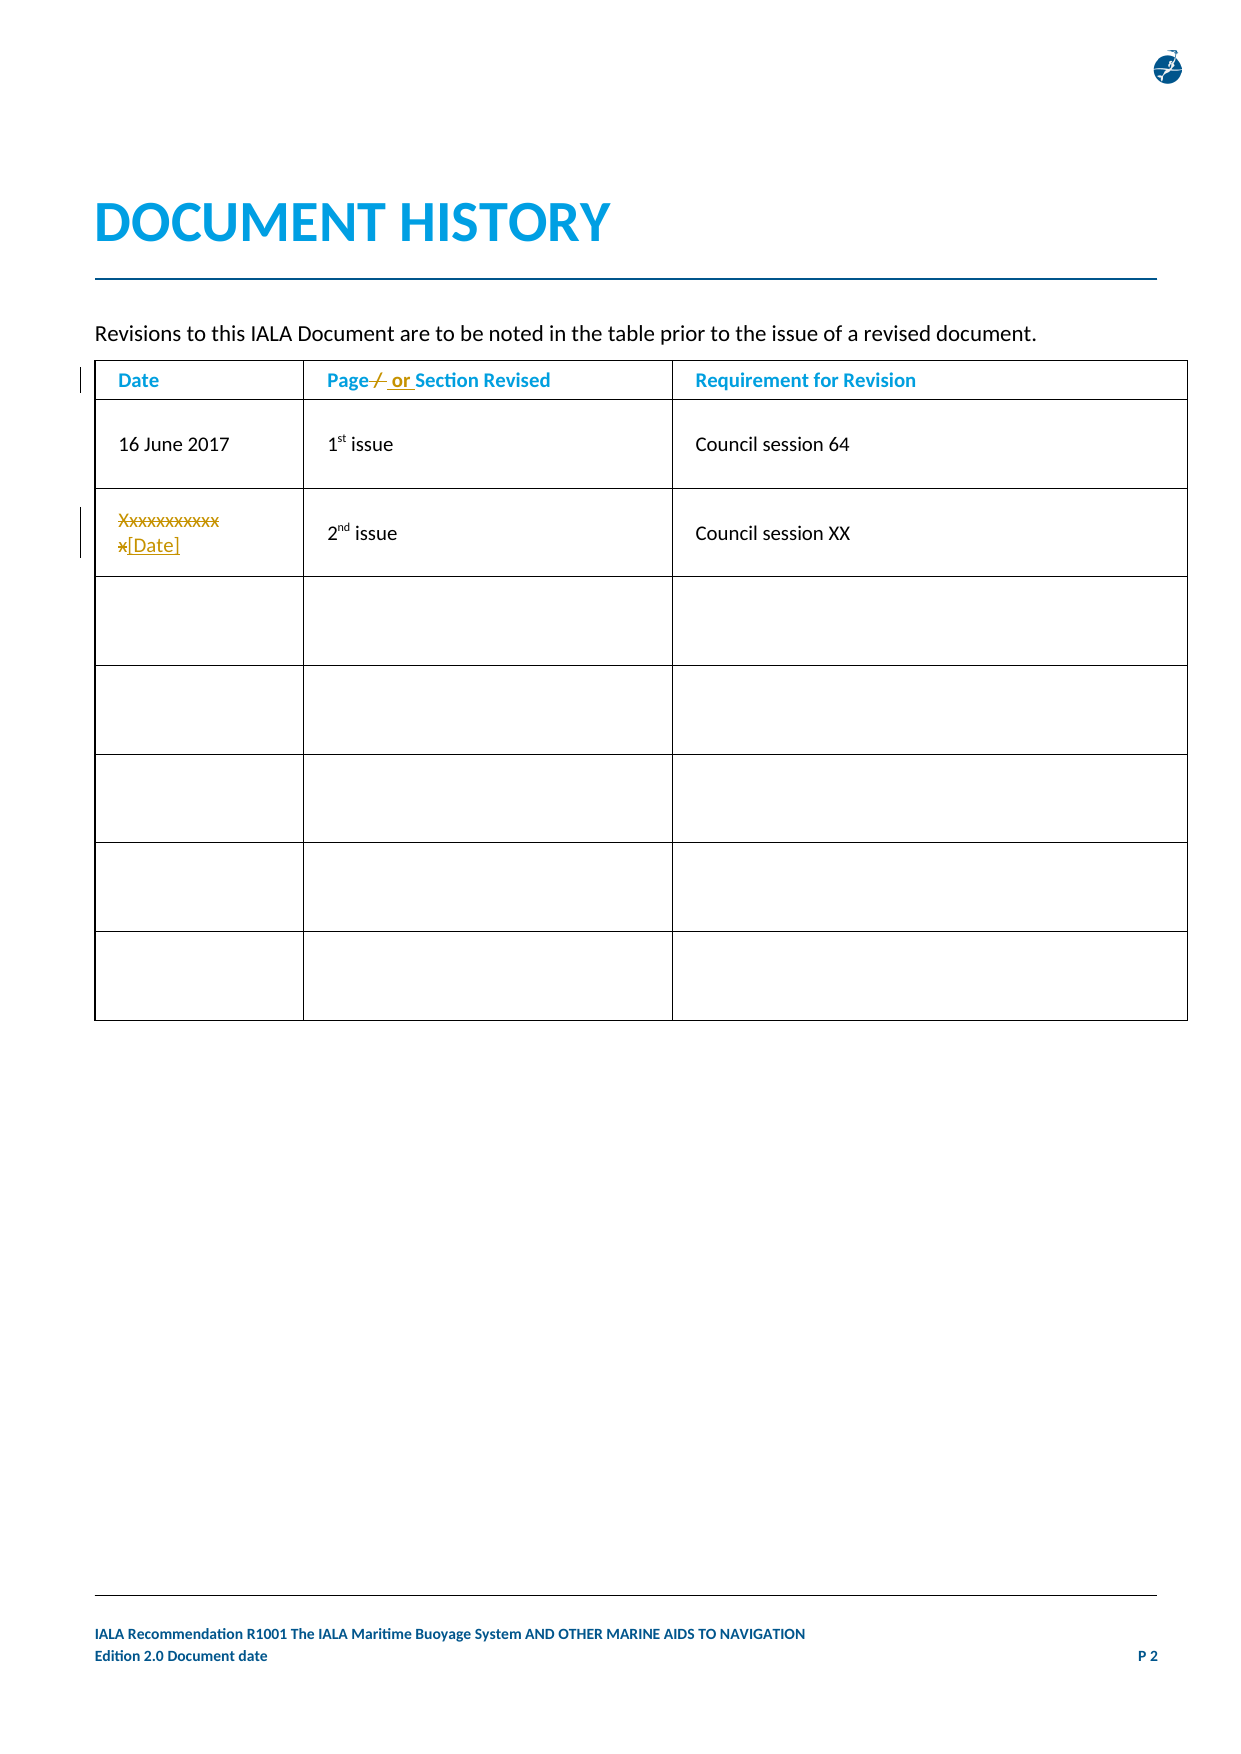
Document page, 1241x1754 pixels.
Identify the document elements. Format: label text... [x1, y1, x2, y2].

table_cell [673, 932, 1187, 1019]
table_cell [304, 843, 672, 931]
table_cell [96, 577, 303, 665]
table_cell [673, 843, 1187, 931]
table_cell [304, 577, 672, 665]
table_cell [96, 489, 303, 576]
table_cell Council session XX [673, 489, 1187, 576]
table_cell [673, 577, 1187, 665]
table_cell [673, 755, 1187, 842]
picture [1122, 0, 1241, 119]
table_cell [96, 755, 303, 842]
table_cell Council session 64 [673, 400, 1187, 488]
table_cell [96, 666, 303, 753]
table_cell [96, 843, 303, 931]
text Revisions to this IALA Document are to be noted in the table prior to the issue of a revised document. [94, 319, 1157, 347]
table_header Requirement for Revision [673, 361, 1187, 399]
table_cell 2nd issue [304, 489, 672, 576]
table_cell [304, 666, 672, 753]
table_cell [673, 666, 1187, 753]
table_header PageSection Revised [304, 361, 672, 399]
table_cell [304, 932, 672, 1019]
table_header Date [96, 361, 303, 399]
table_cell [304, 755, 672, 842]
table_cell [96, 932, 303, 1019]
table_cell 1st issue [304, 400, 672, 488]
table_cell 16 June 2017 [96, 400, 303, 488]
